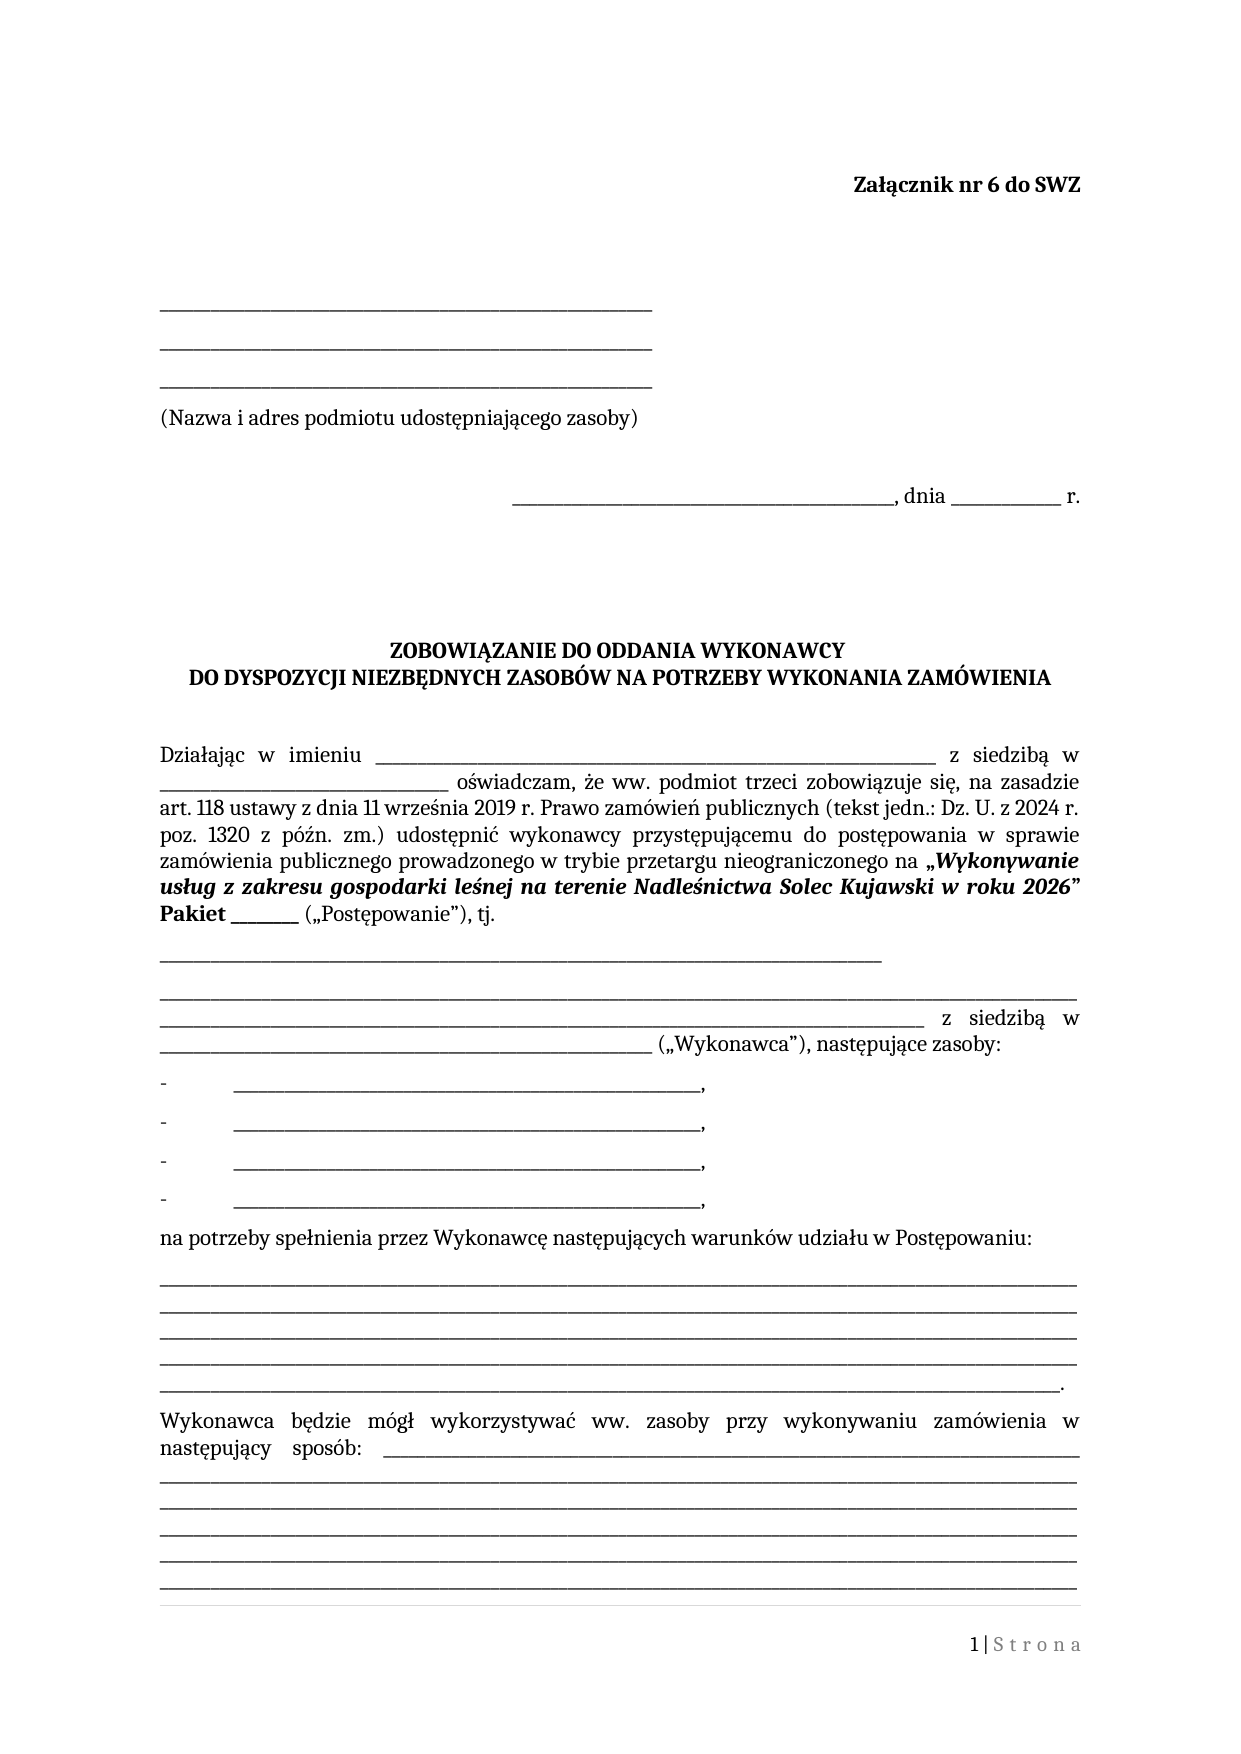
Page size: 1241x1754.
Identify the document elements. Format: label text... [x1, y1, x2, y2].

text (Nazwa i adres podmiotu udostępniającego zasoby) [159, 405, 1081, 431]
text - _______________________________________________________, [159, 1186, 1081, 1213]
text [159, 1408, 1081, 1593]
text __________________________________________________________ [159, 288, 1081, 315]
text _____________________________________________, dnia _____________ r. [159, 483, 1081, 509]
text ZOBOWIĄZANIE DO ODDANIA WYKONAWCY DO DYSPOZYCJI NIEZBĘDNYCH ZASOBÓW NA POTRZEBY WYKONANIA ZAMÓWIENIA [159, 638, 1081, 691]
text - _______________________________________________________, [159, 1070, 1081, 1096]
text ______________________________________________________________________________________________________________________________________________________________________________________________________ z siedzibą w __________________________________________________________ („Wykonawca”), następujące zasoby: [159, 978, 1081, 1057]
text - _______________________________________________________, [159, 1108, 1081, 1135]
text - _______________________________________________________, [159, 1147, 1081, 1174]
text __________________________________________________________ [159, 366, 1081, 393]
text __________________________________________________________________________________________________________________________________________________________________________________________________________________________________________________________________________________________________________________________________________________________________________________________________________________________________________________________________________________________________________________________________________________________. [159, 1264, 1081, 1396]
text _____________________________________________________________________________________ [159, 939, 1081, 966]
text Załącznik nr 6 do SWZ [159, 172, 1081, 198]
text Działając w imieniu __________________________________________________________________ z siedzibą w __________________________________ oświadczam, że ww. podmiot trzeci zobowiązuje się, na zasadzie art. 118 ustawy z dnia 11 września 2019 r. Prawo zamówień publicznych (tekst jedn.: Dz. U. z 2024 r. poz. 1320 z późn. zm.) udostępnić wykonawcy przystępującemu do postępowania w sprawie zamówienia publicznego prowadzonego w trybie przetargu nieograniczonego na „Wykonywanie usług z zakresu gospodarki leśnej na terenie Nadleśnictwa Solec Kujawski w roku 2026” Pakiet ________ („Postępowanie”), tj. [159, 742, 1081, 927]
text na potrzeby spełnienia przez Wykonawcę następujących warunków udziału w Postępowaniu: [159, 1225, 1081, 1251]
text __________________________________________________________ [159, 327, 1081, 354]
